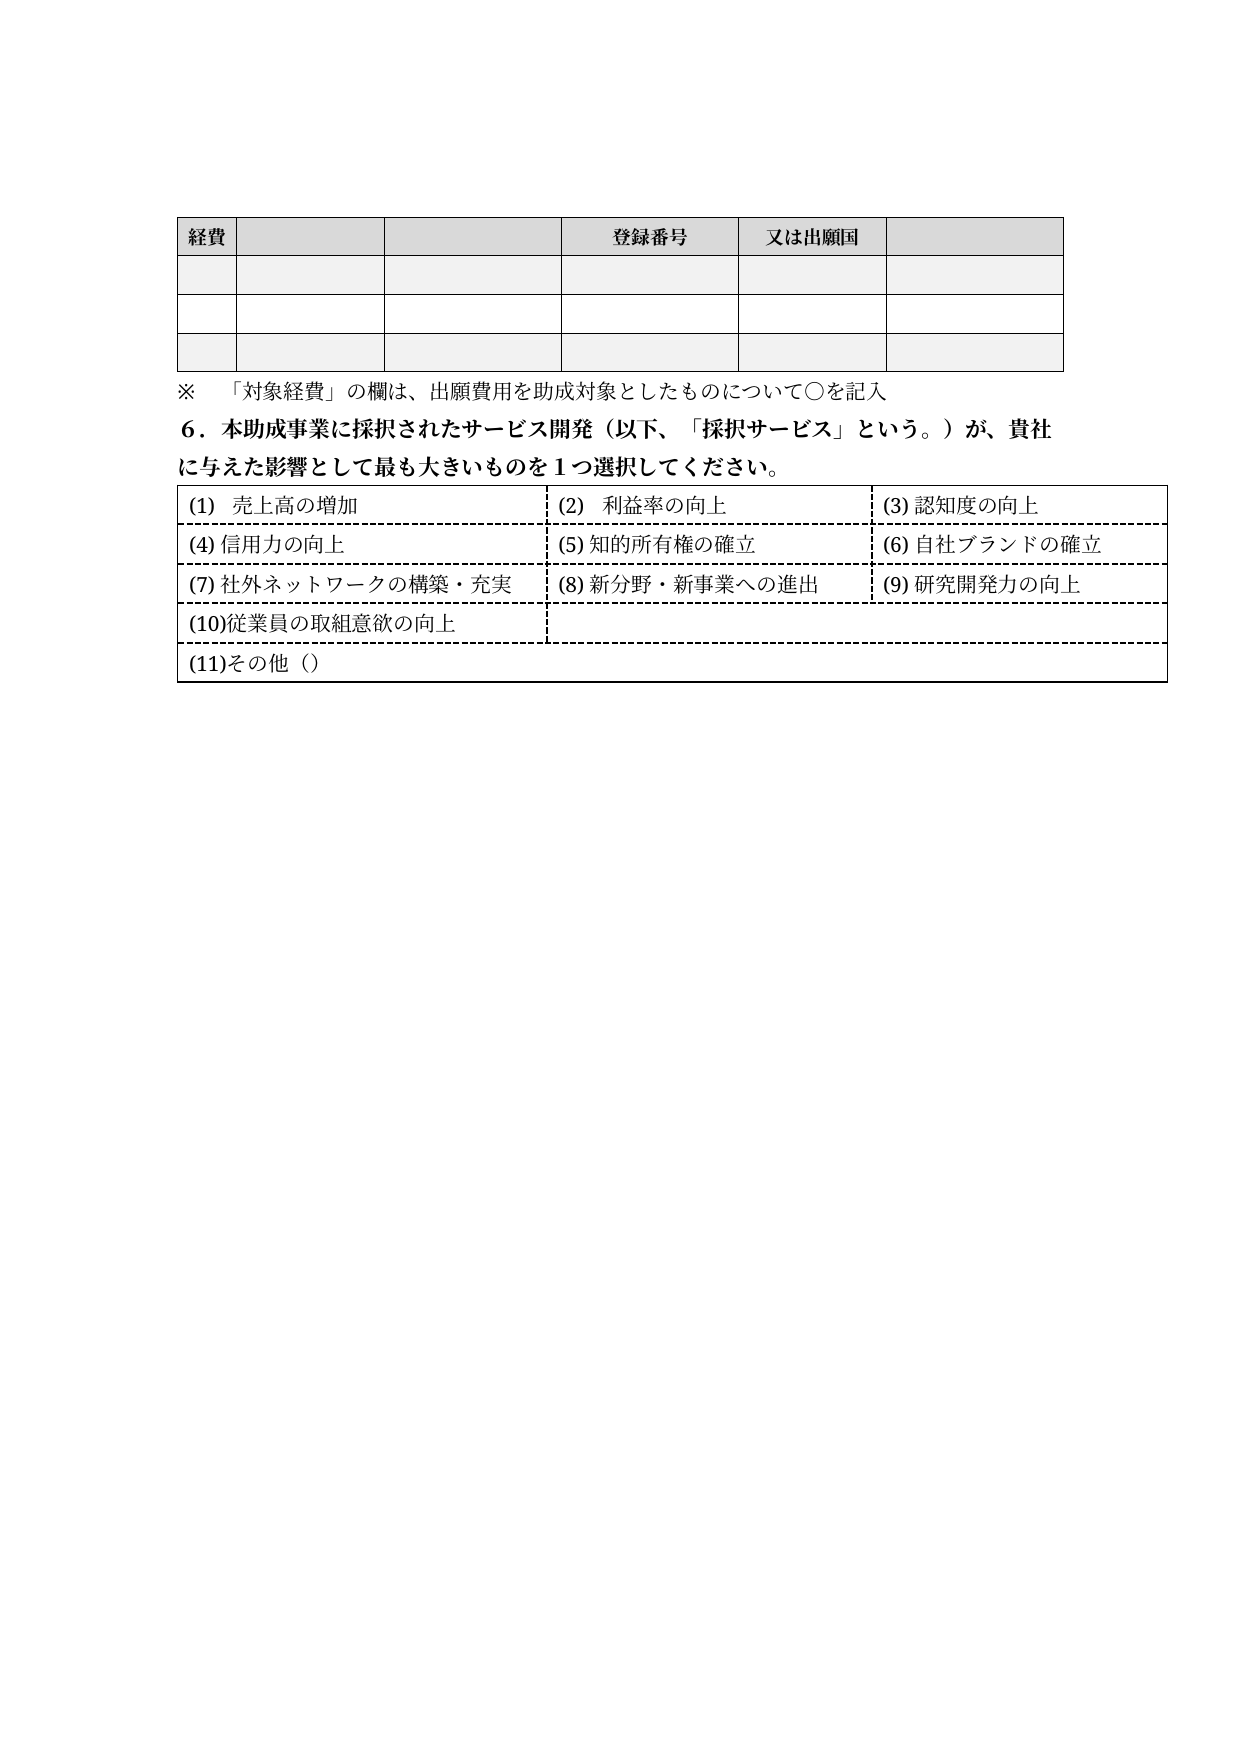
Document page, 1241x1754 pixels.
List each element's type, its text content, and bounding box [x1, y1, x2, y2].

table_header 利益率の向上 [547, 486, 872, 523]
table_cell [178, 295, 236, 332]
table_cell [562, 256, 738, 294]
table_cell [237, 334, 384, 371]
table_cell [178, 334, 236, 371]
table_cell [887, 295, 1063, 332]
table_cell [385, 295, 561, 332]
table_cell (5) 知的所有権の確立 [547, 523, 872, 563]
table_cell [887, 334, 1063, 371]
table_cell [178, 256, 236, 294]
table_cell (7) 社外ネットワークの構築・充実 [178, 563, 547, 602]
table_cell [562, 295, 738, 332]
table_header 出願又は 登録番号 [562, 218, 738, 255]
table_cell [739, 256, 886, 294]
table_cell [547, 602, 1167, 642]
table_header 名称 [385, 218, 561, 255]
table_cell (11)その他（） [178, 642, 1167, 681]
table_cell [562, 334, 738, 371]
table_header 権利の種類 [237, 218, 384, 255]
table_cell [739, 334, 886, 371]
table_cell (8) 新分野・新事業への進出 [547, 563, 872, 602]
table_cell [385, 256, 561, 294]
text ６．本助成事業に採択されたサービス開発（以下、「採択サービス」という。）が、貴社に与えた影響として最も大きいものを１つ選択してください。 [177, 409, 1063, 484]
table_header (3) 認知度の向上 [872, 486, 1167, 523]
table_cell (10)従業員の取組意欲の向上 [178, 602, 547, 642]
table_header 対象 経費 [178, 218, 236, 255]
table_cell [385, 334, 561, 371]
table_cell (6) 自社ブランドの確立 [872, 523, 1167, 563]
table_header 取得国 又は出願国 [739, 218, 886, 255]
table_cell [237, 295, 384, 332]
table_cell (4) 信用力の向上 [178, 523, 547, 563]
table_header 売上高の増加 [178, 486, 547, 523]
table_header 状態 [887, 218, 1063, 255]
table_cell [887, 256, 1063, 294]
table_cell (9) 研究開発力の向上 [872, 563, 1167, 602]
table_cell [237, 256, 384, 294]
list 「対象経費」の欄は、出願費用を助成対象としたものについて○を記入 [177, 372, 1063, 409]
table_cell [739, 295, 886, 332]
